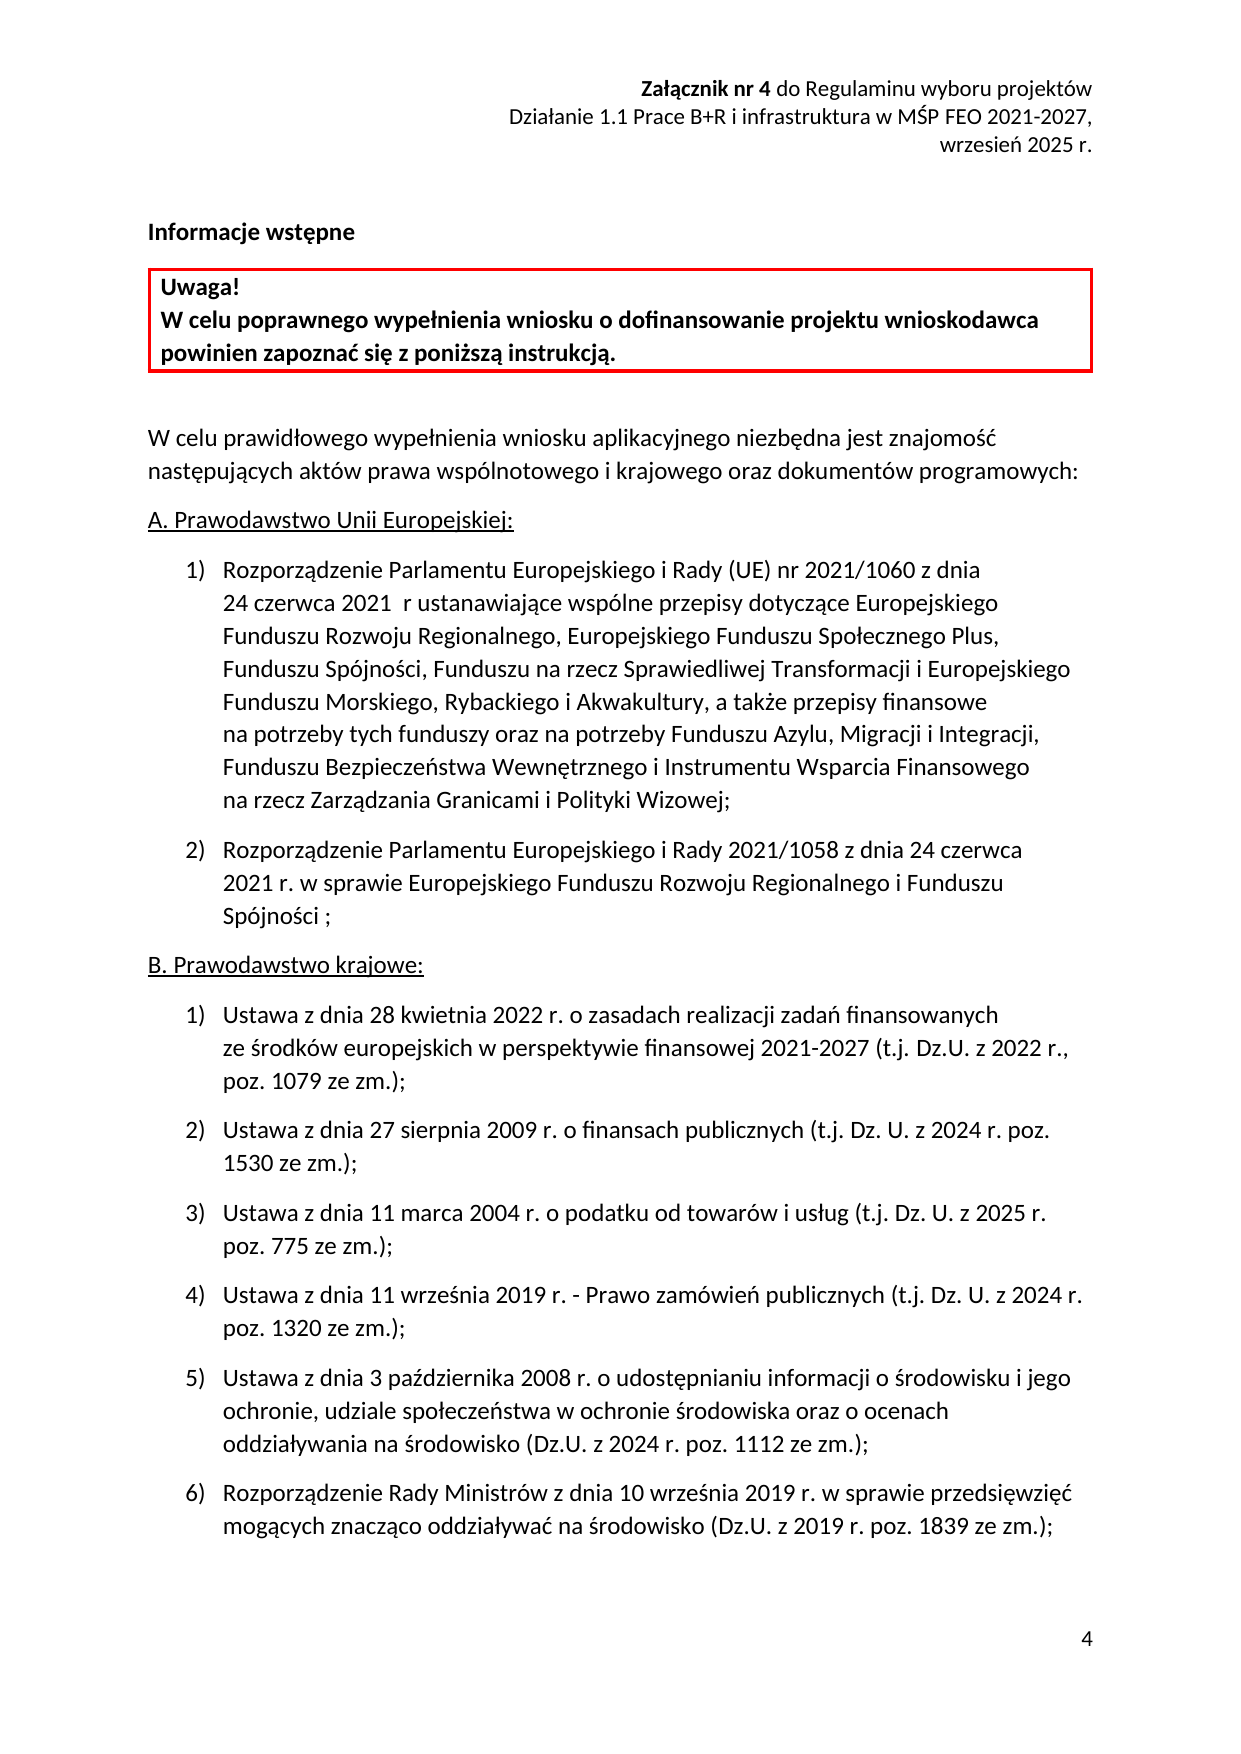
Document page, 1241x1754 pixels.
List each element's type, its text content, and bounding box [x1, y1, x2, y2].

list Ustawa z dnia 3 października 2008 r. o udostępnianiu informacji o środowisku i jego ochronie, udziale społeczeństwa w ochronie środowiska oraz o ocenach oddziaływania na środowisko (Dz.U. z 2024 r. poz. 1112 ze zm.); [185, 1362, 1093, 1458]
list Rozporządzenie Rady Ministrów z dnia 10 września 2019 r. w sprawie przedsięwzięć mogących znacząco oddziaływać na środowisko (Dz.U. z 2019 r. poz. 1839 ze zm.); [185, 1477, 1091, 1541]
text B. Prawodawstwo krajowe: [148, 949, 1093, 980]
list Ustawa z dnia 27 sierpnia 2009 r. o finansach publicznych (t.j. Dz. U. z 2024 r. poz. 1530 ze zm.); [185, 1114, 1093, 1178]
list Rozporządzenie Parlamentu Europejskiego i Rady (UE) nr 2021/1060 z dnia 24 czerwca 2021 r ustanawiające wspólne przepisy dotyczące Europejskiego Funduszu Rozwoju Regionalnego, Europejskiego Funduszu Społecznego Plus, Funduszu Spójności, Funduszu na rzecz Sprawiedliwej Transformacji i Europejskiego Funduszu Morskiego, Rybackiego i Akwakultury, a także przepisy finansowe na potrzeby tych funduszy oraz na potrzeby Funduszu Azylu, Migracji i Integracji, Funduszu Bezpieczeństwa Wewnętrznego i Instrumentu Wsparcia Finansowego na rzecz Zarządzania Granicami i Polityki Wizowej; [185, 554, 1093, 815]
list Ustawa z dnia 28 kwietnia 2022 r. o zasadach realizacji zadań finansowanych ze środków europejskich w perspektywie finansowej 2021-2027 (t.j. Dz.U. z 2022 r., poz. 1079 ze zm.); [185, 999, 1093, 1095]
text Informacje wstępne [148, 216, 1093, 247]
text W celu prawidłowego wypełnienia wniosku aplikacyjnego niezbędna jest znajomość następujących aktów prawa wspólnotowego i krajowego oraz dokumentów programowych: [148, 422, 1093, 485]
table_header Uwaga! W celu poprawnego wypełnienia wniosku o dofinansowanie projektu wnioskodawca powinien zapoznać się z poniższą instrukcją. [151, 271, 1090, 369]
list Ustawa z dnia 11 marca 2004 r. o podatku od towarów i usług (t.j. Dz. U. z 2025 r. poz. 775 ze zm.); [185, 1197, 1093, 1260]
list Ustawa z dnia 11 września 2019 r. - Prawo zamówień publicznych (t.j. Dz. U. z 2024 r. poz. 1320 ze zm.); [185, 1279, 1093, 1343]
list Rozporządzenie Parlamentu Europejskiego i Rady 2021/1058 z dnia 24 czerwca 2021 r. w sprawie Europejskiego Funduszu Rozwoju Regionalnego i Funduszu Spójności ; [185, 834, 1093, 930]
text A. Prawodawstwo Unii Europejskiej: [148, 504, 1093, 535]
